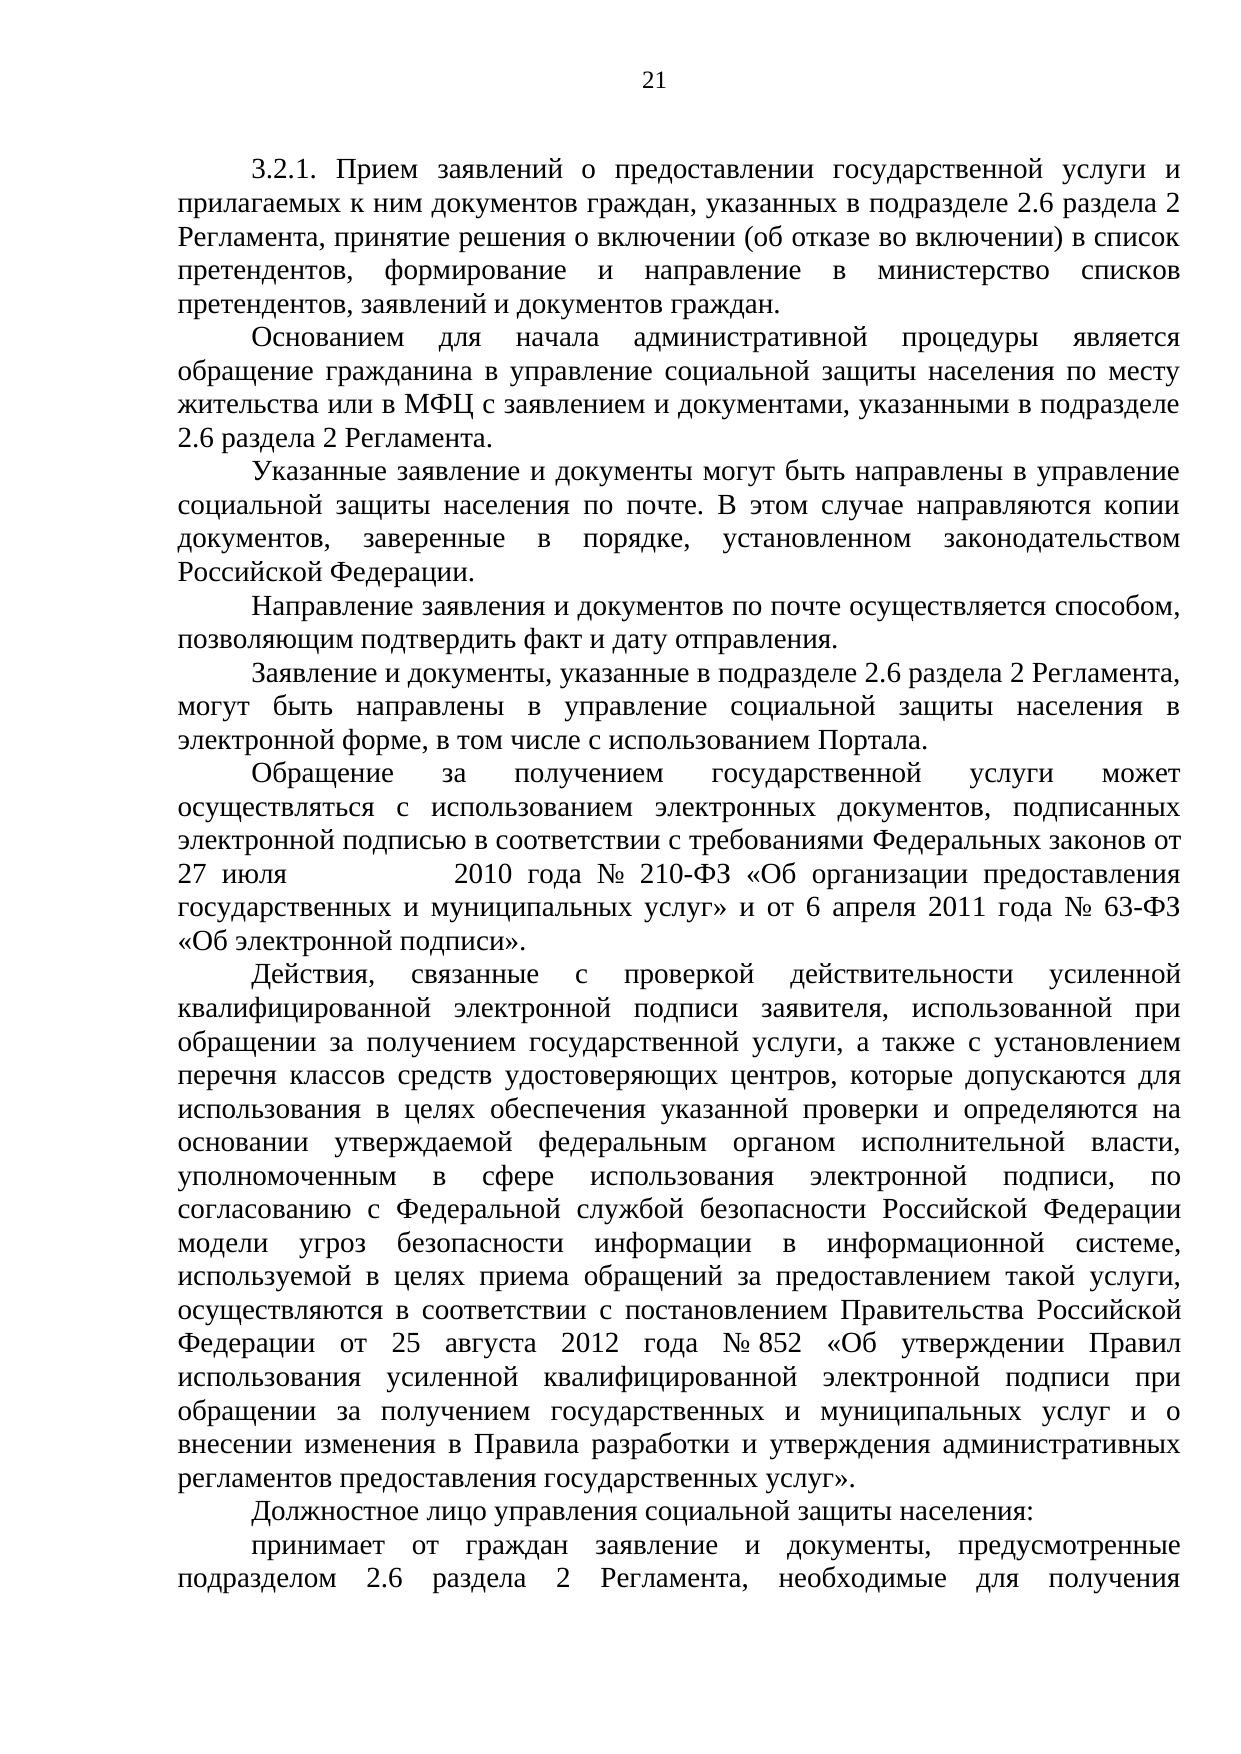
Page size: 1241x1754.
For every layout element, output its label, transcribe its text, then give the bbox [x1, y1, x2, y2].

text Обращение за получением государственной услуги может осуществляться с использованием электронных документов, подписанных электронной подписью в соответствии с требованиями Федеральных законов от 27 июля 2010 года № 210-ФЗ «Об организации предоставления государственных и муниципальных услуг» и от 6 апреля 2011 года № 63-ФЗ «Об электронной подписи». [177, 755, 1181, 957]
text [177, 1527, 1181, 1594]
text Действия, связанные с проверкой действительности усиленной квалифицированной электронной подписи заявителя, использованной при обращении за получением государственной услуги, а также с установлением перечня классов средств удостоверяющих центров, которые допускаются для использования в целях обеспечения указанной проверки и определяются на основании утверждаемой федеральным органом исполнительной власти, уполномоченным в сфере использования электронной подписи, по согласованию с Федеральной службой безопасности Российской Федерации модели угроз безопасности информации в информационной системе, используемой в целях приема обращений за предоставлением такой услуги, осуществляются в соответствии с постановлением Правительства Российской Федерации от 25 августа 2012 года № 852 «Об утверждении Правил использования усиленной квалифицированной электронной подписи при обращении за получением государственных и муниципальных услуг и о внесении изменения в Правила разработки и утверждения административных регламентов предоставления государственных услуг». [177, 957, 1182, 1493]
text Должностное лицо управления социальной защиты населения: [177, 1493, 1181, 1527]
text Направление заявления и документов по почте осуществляется способом, позволяющим подтвердить факт и дату отправления. [177, 588, 1181, 655]
text Заявление и документы, указанные в подразделе 2.6 раздела 2 Регламента, могут быть направлены в управление социальной защиты населения в электронной форме, в том числе с использованием Портала. [177, 655, 1181, 755]
text 3.2.1. Прием заявлений о предоставлении государственной услуги и прилагаемых к ним документов граждан, указанных в подразделе 2.6 раздела 2 Регламента, принятие решения о включении (об отказе во включении) в список претендентов, формирование и направление в министерство списков претендентов, заявлений и документов граждан. [177, 152, 1181, 319]
text Указанные заявление и документы могут быть направлены в управление социальной защиты населения по почте. В этом случае направляются копии документов, заверенные в порядке, установленном законодательством Российской Федерации. [177, 453, 1181, 588]
text Основанием для начала административной процедуры является обращение гражданина в управление социальной защиты населения по месту жительства или в МФЦ с заявлением и документами, указанными в подразделе 2.6 раздела 2 Регламента. [177, 319, 1181, 453]
